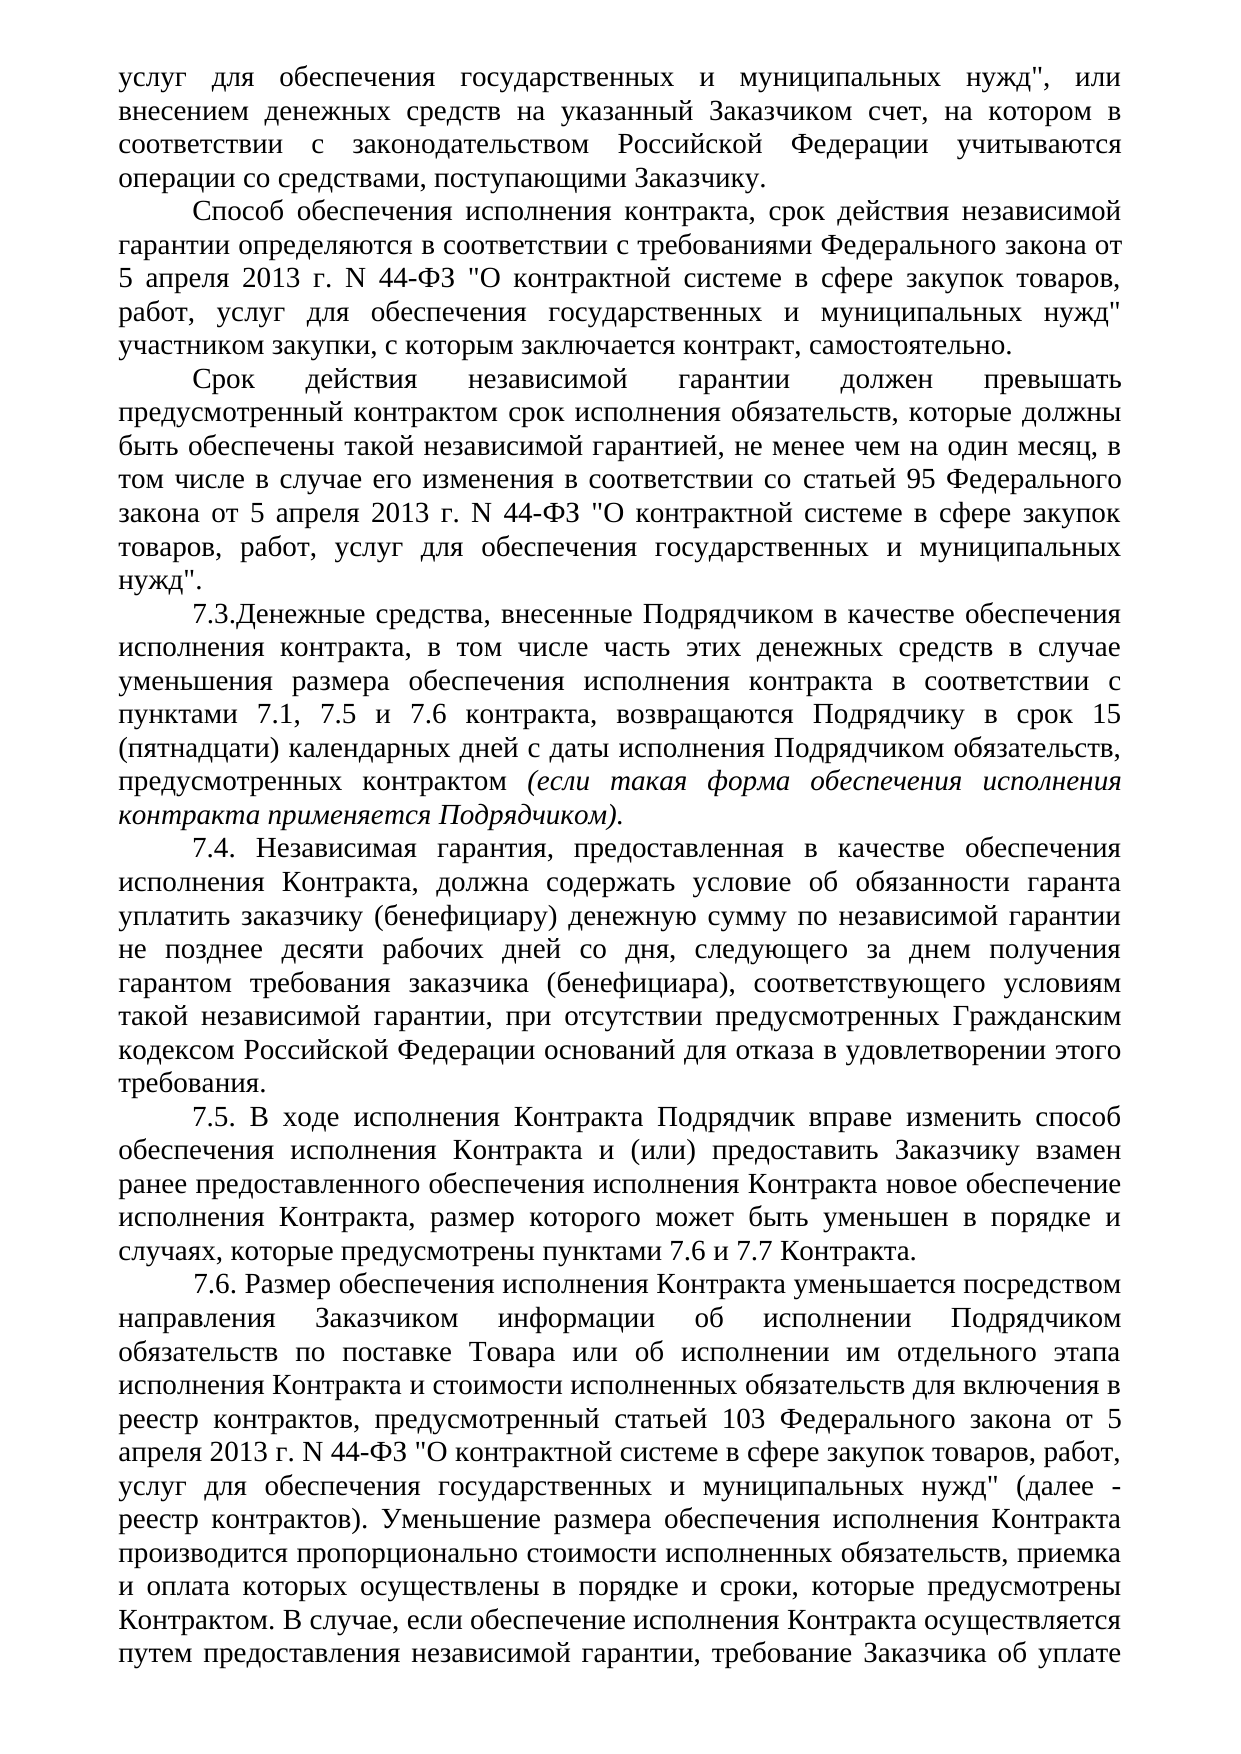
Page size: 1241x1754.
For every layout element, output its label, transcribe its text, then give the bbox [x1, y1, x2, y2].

text 7.3.Денежные средства, внесенные Подрядчиком в качестве обеспечения исполнения контракта, в том числе часть этих денежных средств в случае уменьшения размера обеспечения исполнения контракта в соответствии с пунктами 7.1, 7.5 и 7.6 контракта, возвращаются Подрядчику в срок 15 (пятнадцати) календарных дней с даты исполнения Подрядчиком обязательств, предусмотренных контрактом (если такая форма обеспечения исполнения контракта применяется Подрядчиком). [118, 596, 1122, 831]
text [118, 1267, 1122, 1669]
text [118, 59, 1122, 193]
text Срок действия независимой гарантии должен превышать предусмотренный контрактом срок исполнения обязательств, которые должны быть обеспечены такой независимой гарантией, не менее чем на один месяц, в том числе в случае его изменения в соответствии со статьей 95 Федерального закона от 5 апреля 2013 г. N 44-ФЗ "О контрактной системе в сфере закупок товаров, работ, услуг для обеспечения государственных и муниципальных нужд". [118, 361, 1122, 596]
text 7.5. В ходе исполнения Контракта Подрядчик вправе изменить способ обеспечения исполнения Контракта и (или) предоставить Заказчику взамен ранее предоставленного обеспечения исполнения Контракта новое обеспечение исполнения Контракта, размер которого может быть уменьшен в порядке и случаях, которые предусмотрены пунктами 7.6 и 7.7 Контракта. [118, 1099, 1122, 1267]
text Способ обеспечения исполнения контракта, срок действия независимой гарантии определяются в соответствии с требованиями Федерального закона от 5 апреля 2013 г. N 44-ФЗ "О контрактной системе в сфере закупок товаров, работ, услуг для обеспечения государственных и муниципальных нужд" участником закупки, с которым заключается контракт, самостоятельно. [118, 193, 1122, 361]
text 7.4. Независимая гарантия, предоставленная в качестве обеспечения исполнения Контракта, должна содержать условие об обязанности гаранта уплатить заказчику (бенефициару) денежную сумму по независимой гарантии не позднее десяти рабочих дней со дня, следующего за днем получения гарантом требования заказчика (бенефициара), соответствующего условиям такой независимой гарантии, при отсутствии предусмотренных Гражданским кодексом Российской Федерации оснований для отказа в удовлетворении этого требования. [118, 831, 1122, 1099]
